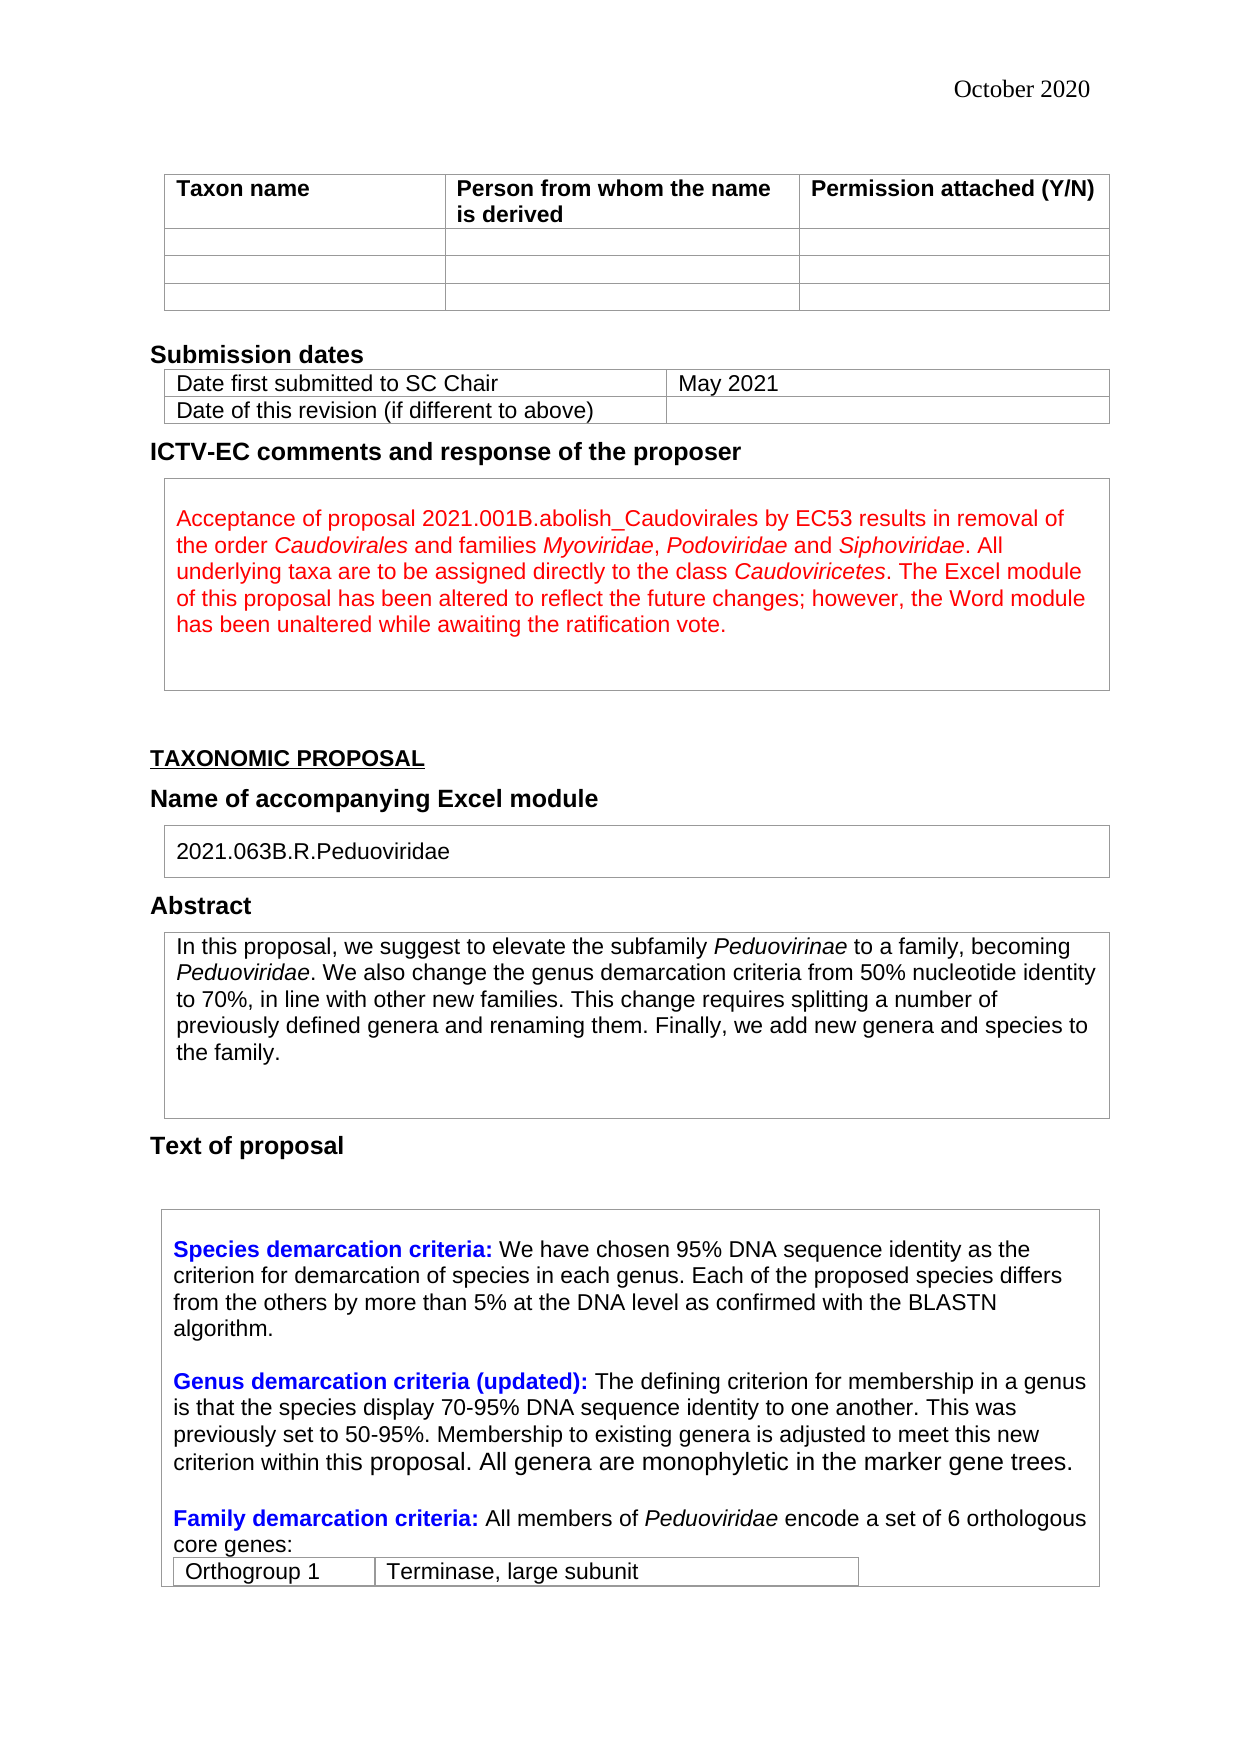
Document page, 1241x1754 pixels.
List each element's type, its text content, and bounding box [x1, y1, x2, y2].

table_header Permission attached (Y/N) [800, 175, 1109, 228]
table_header Person from whom the name is derived [446, 175, 799, 228]
table_cell [800, 256, 1109, 282]
table_cell [446, 284, 799, 310]
table_cell [800, 284, 1109, 310]
text ICTV-EC comments and response of the proposer [150, 437, 1090, 466]
table_header In this proposal, we suggest to elevate the subfamily Peduovirinae to a family, becoming Peduoviridae. We also change the genus demarcation criteria from 50% nucleotide identity to 70%, in line with other new families. This change requires splitting a number of previously defined genera and renaming them. Finally, we add new genera and species to the family. [165, 933, 1109, 1117]
table_header Taxon name [165, 175, 445, 228]
text TAXONOMIC PROPOSAL [150, 745, 1090, 771]
table_header Date first submitted to SC Chair [165, 370, 666, 396]
text Text of proposal [150, 1131, 1090, 1160]
table_header May 2021 [667, 370, 1109, 396]
table_header 2021.063B.R.Peduoviridae [165, 826, 1109, 877]
table_cell [165, 229, 445, 255]
table_cell [446, 256, 799, 282]
table_cell [165, 284, 445, 310]
text Submission dates [150, 340, 1090, 368]
text Name of accompanying Excel module [150, 783, 1090, 812]
table_cell [446, 229, 799, 255]
table_cell [800, 229, 1109, 255]
table_cell [165, 256, 445, 282]
table_header Acceptance of proposal 2021.001B.abolish_Caudovirales by EC53 results in removal of the order Caudovirales and families Myoviridae, Podoviridae and Siphoviridae. All underlying taxa are to be assigned directly to the class Caudoviricetes. The Excel module of this proposal has been altered to reflect the future changes; however, the Word module has been unaltered while awaiting the ratification vote. [165, 479, 1109, 690]
table_cell [667, 397, 1109, 423]
table_header [150, 1172, 1111, 1587]
table_cell Date of this revision (if different to above) [165, 397, 666, 423]
text Abstract [150, 891, 1090, 919]
